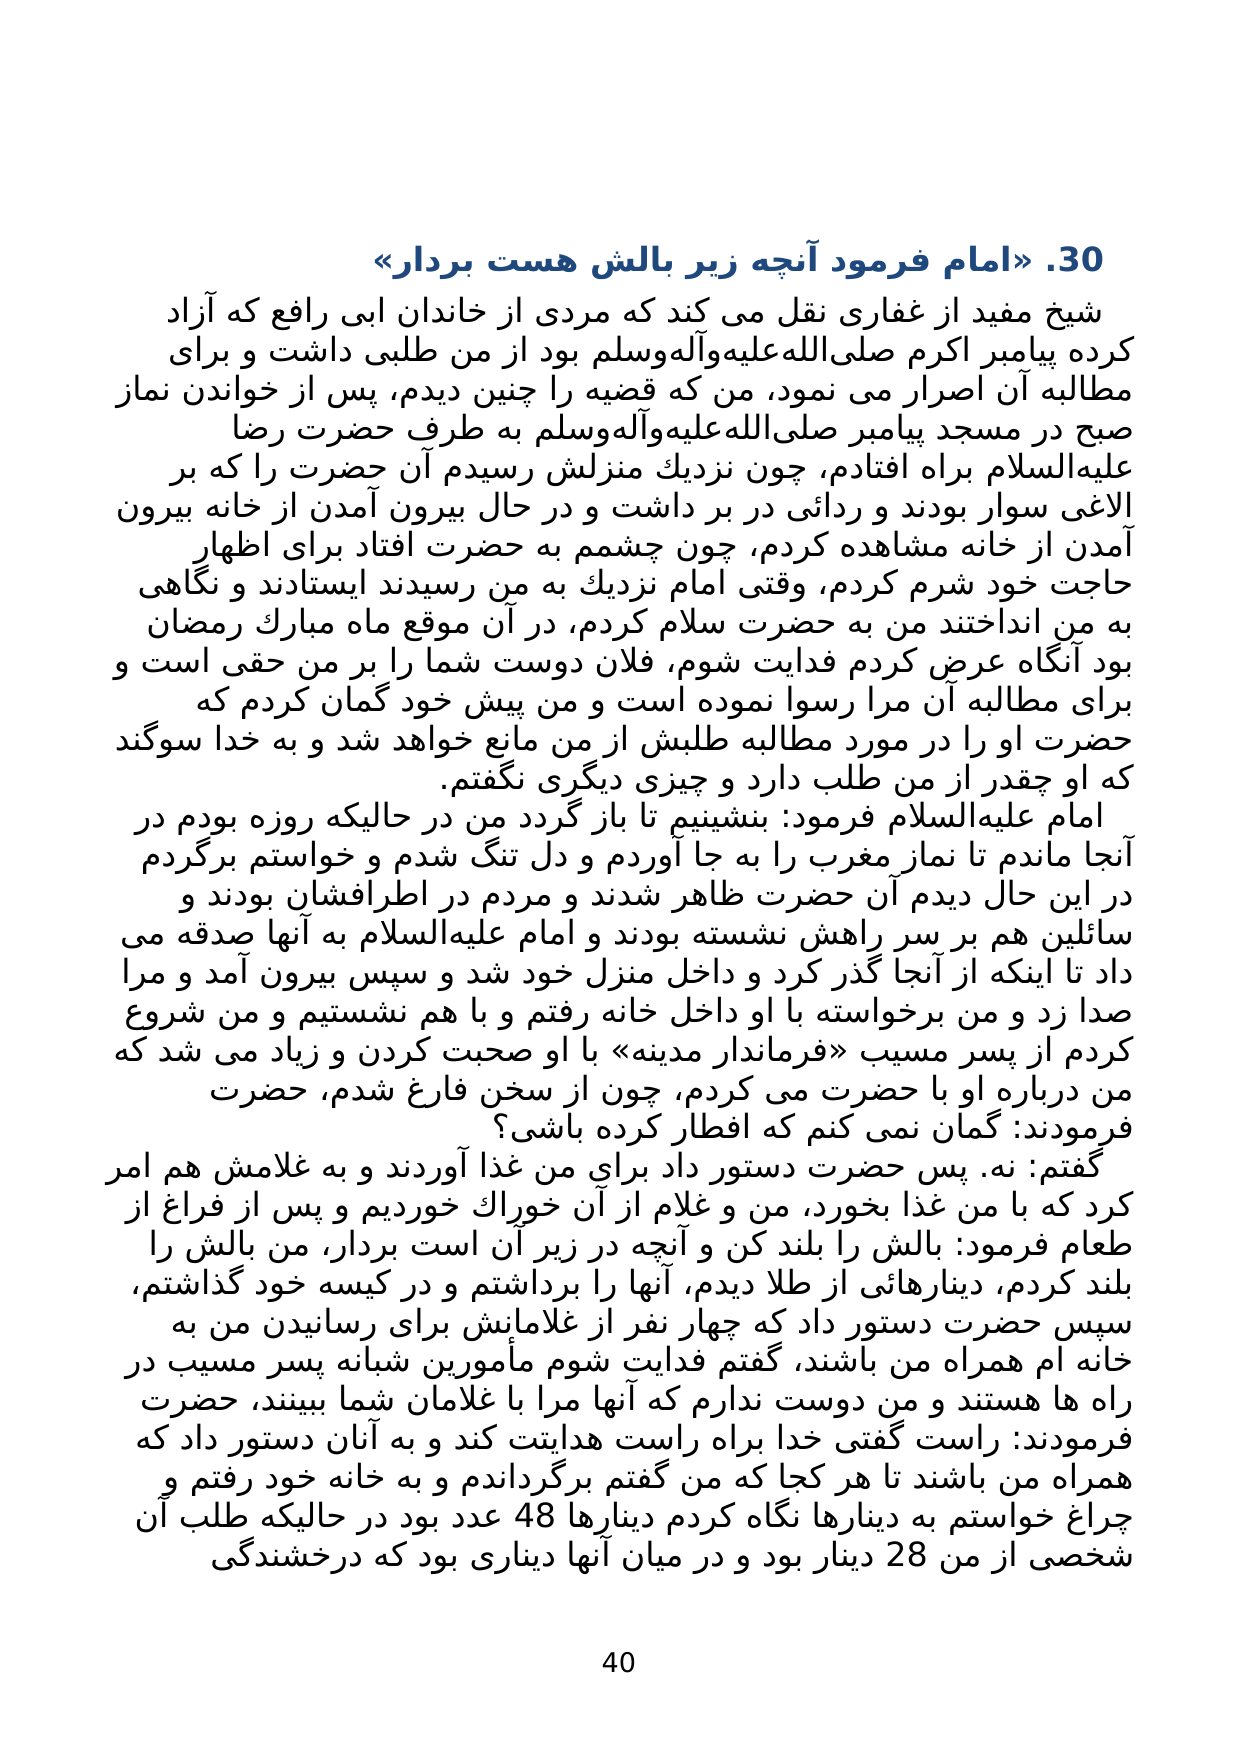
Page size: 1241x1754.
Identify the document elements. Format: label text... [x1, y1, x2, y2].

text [103, 1147, 1134, 1574]
text شيخ مفيد از غفارى نقل مى كند كه مردى از خاندان ابى رافع كه آزاد كرده پيامبر اكرم صلى‌الله‌عليه‌وآله‌وسلم بود از من طلبى داشت و براى مطالبه آن اصرار مى نمود، من كه قضيه را چنين ديدم، پس از خواندن نماز صبح در مسجد پيامبر صلى‌الله‌عليه‌وآله‌وسلم به طرف حضرت رضا عليه‌السلام براه افتادم، چون نزديك منزلش رسيدم آن حضرت را كه بر الاغى سوار بودند و ردائى در بر داشت و در حال بيرون آمدن از خانه بيرون آمدن از خانه مشاهده كردم، چون چشمم به حضرت افتاد براى اظهار حاجت خود شرم كردم، وقتى امام نزديك به من رسيدند ايستادند و نگاهى به من انداختند من به حضرت سلام كردم، در آن موقع ماه مبارك رمضان بود آنگاه عرض كردم فدايت شوم، فلان دوست شما را بر من حقى است و براى مطالبه آن مرا رسوا نموده است و من پيش خود گمان كردم كه حضرت او را در مورد مطالبه طلبش از من مانع خواهد شد و به خدا سوگند كه او چقدر از من طلب دارد و چيزى ديگرى نگفتم. [103, 292, 1134, 797]
text امام عليه‌السلام فرمود: بنشينيم تا باز گردد من در حاليكه روزه بودم در آنجا ماندم تا نماز مغرب را به جا آوردم و دل تنگ شدم و خواستم برگردم در اين حال ديدم آن حضرت ظاهر شدند و مردم در اطرافشان بودند و سائلين هم بر سر راهش نشسته بودند و امام عليه‌السلام به آنها صدقه مى داد تا اينكه از آنجا گذر كرد و داخل منزل خود شد و سپس بيرون آمد و مرا صدا زد و من برخواسته با او داخل خانه رفتم و با هم نشستيم و من شروع كردم از پسر مسيب «فرماندار مدينه» با او صحبت كردن و زياد مى شد كه من درباره او با حضرت مى كردم، چون از سخن فارغ شدم، حضرت فرمودند: گمان نمى كنم كه افطار كرده باشى؟ [103, 797, 1134, 1147]
subtitle 30. «امام فرمود آنچه زير بالش هست بردار» [103, 241, 1134, 279]
